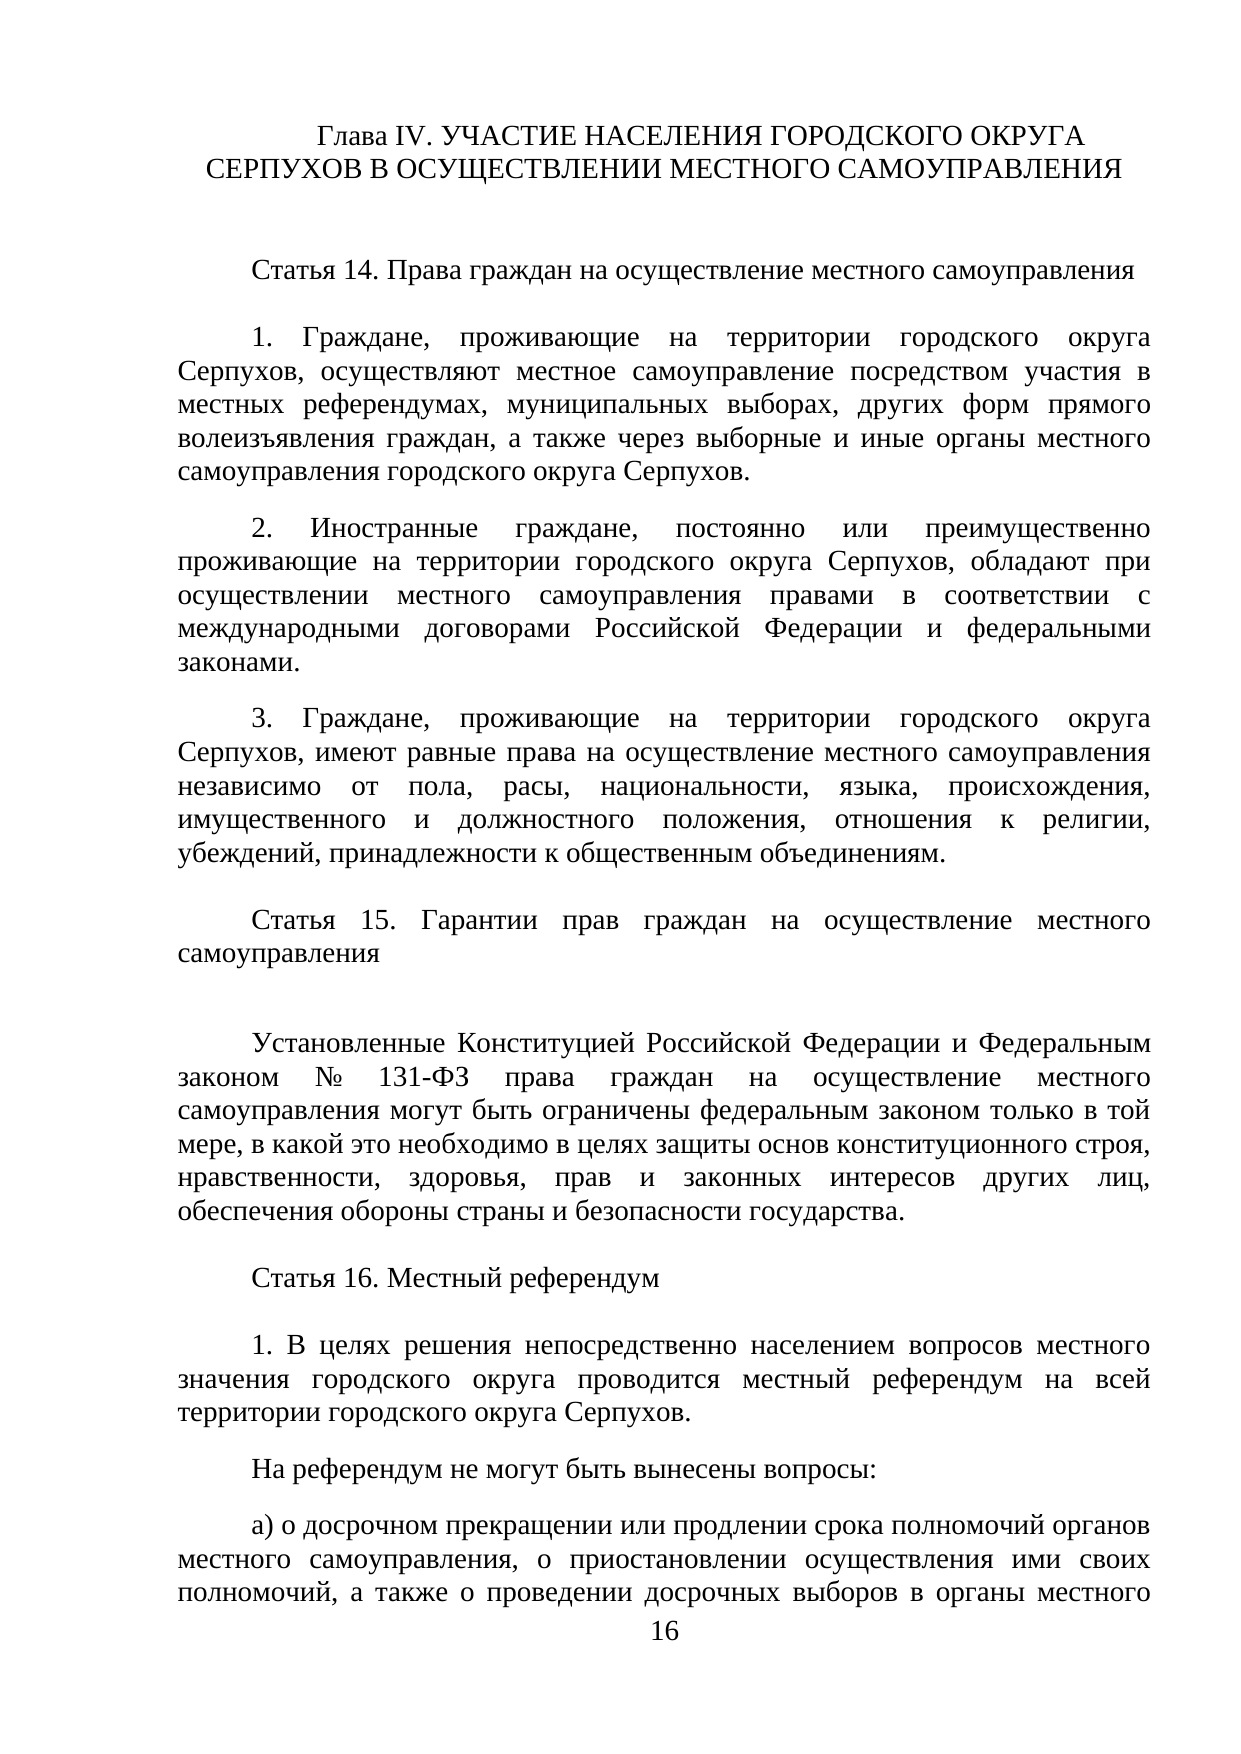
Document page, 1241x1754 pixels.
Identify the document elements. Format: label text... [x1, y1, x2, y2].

text На референдум не могут быть вынесены вопросы: [177, 1451, 1152, 1484]
title Статья 15. Гарантии прав граждан на осуществление местного самоуправления [177, 902, 1152, 969]
text 3. Граждане, проживающие на территории городского округа Серпухов, имеют равные права на осуществление местного самоуправления независимо от пола, расы, национальности, языка, происхождения, имущественного и должностного положения, отношения к религии, убеждений, принадлежности к общественным объединениям. [177, 701, 1152, 868]
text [177, 1507, 1152, 1608]
text 2. Иностранные граждане, постоянно или преимущественно проживающие на территории городского округа Серпухов, обладают при осуществлении местного самоуправления правами в соответствии с международными договорами Российской Федерации и федеральными законами. [177, 510, 1152, 678]
text Установленные Конституцией Российской Федерации и Федеральным законом № 131-ФЗ права граждан на осуществление местного самоуправления могут быть ограничены федеральным законом только в той мере, в какой это необходимо в целях защиты основ конституционного строя, нравственности, здоровья, прав и законных интересов других лиц, обеспечения обороны страны и безопасности государства. [177, 1025, 1152, 1227]
text 1. В целях решения непосредственно населением вопросов местного значения городского округа проводится местный референдум на всей территории городского округа Серпухов. [177, 1327, 1152, 1428]
title Статья 14. Права граждан на осуществление местного самоуправления [177, 252, 1152, 286]
text 1. Граждане, проживающие на территории городского округа Серпухов, осуществляют местное самоуправление посредством участия в местных референдумах, муниципальных выборах, других форм прямого волеизъявления граждан, а также через выборные и иные органы местного самоуправления городского округа Серпухов. [177, 319, 1152, 487]
title Статья 16. Местный референдум [177, 1260, 1152, 1294]
title Глава IV. УЧАСТИЕ НАСЕЛЕНИЯ ГОРОДСКОГО ОКРУГА СЕРПУХОВ В ОСУЩЕСТВЛЕНИИ МЕСТНОГО САМОУПРАВЛЕНИЯ [177, 118, 1152, 185]
